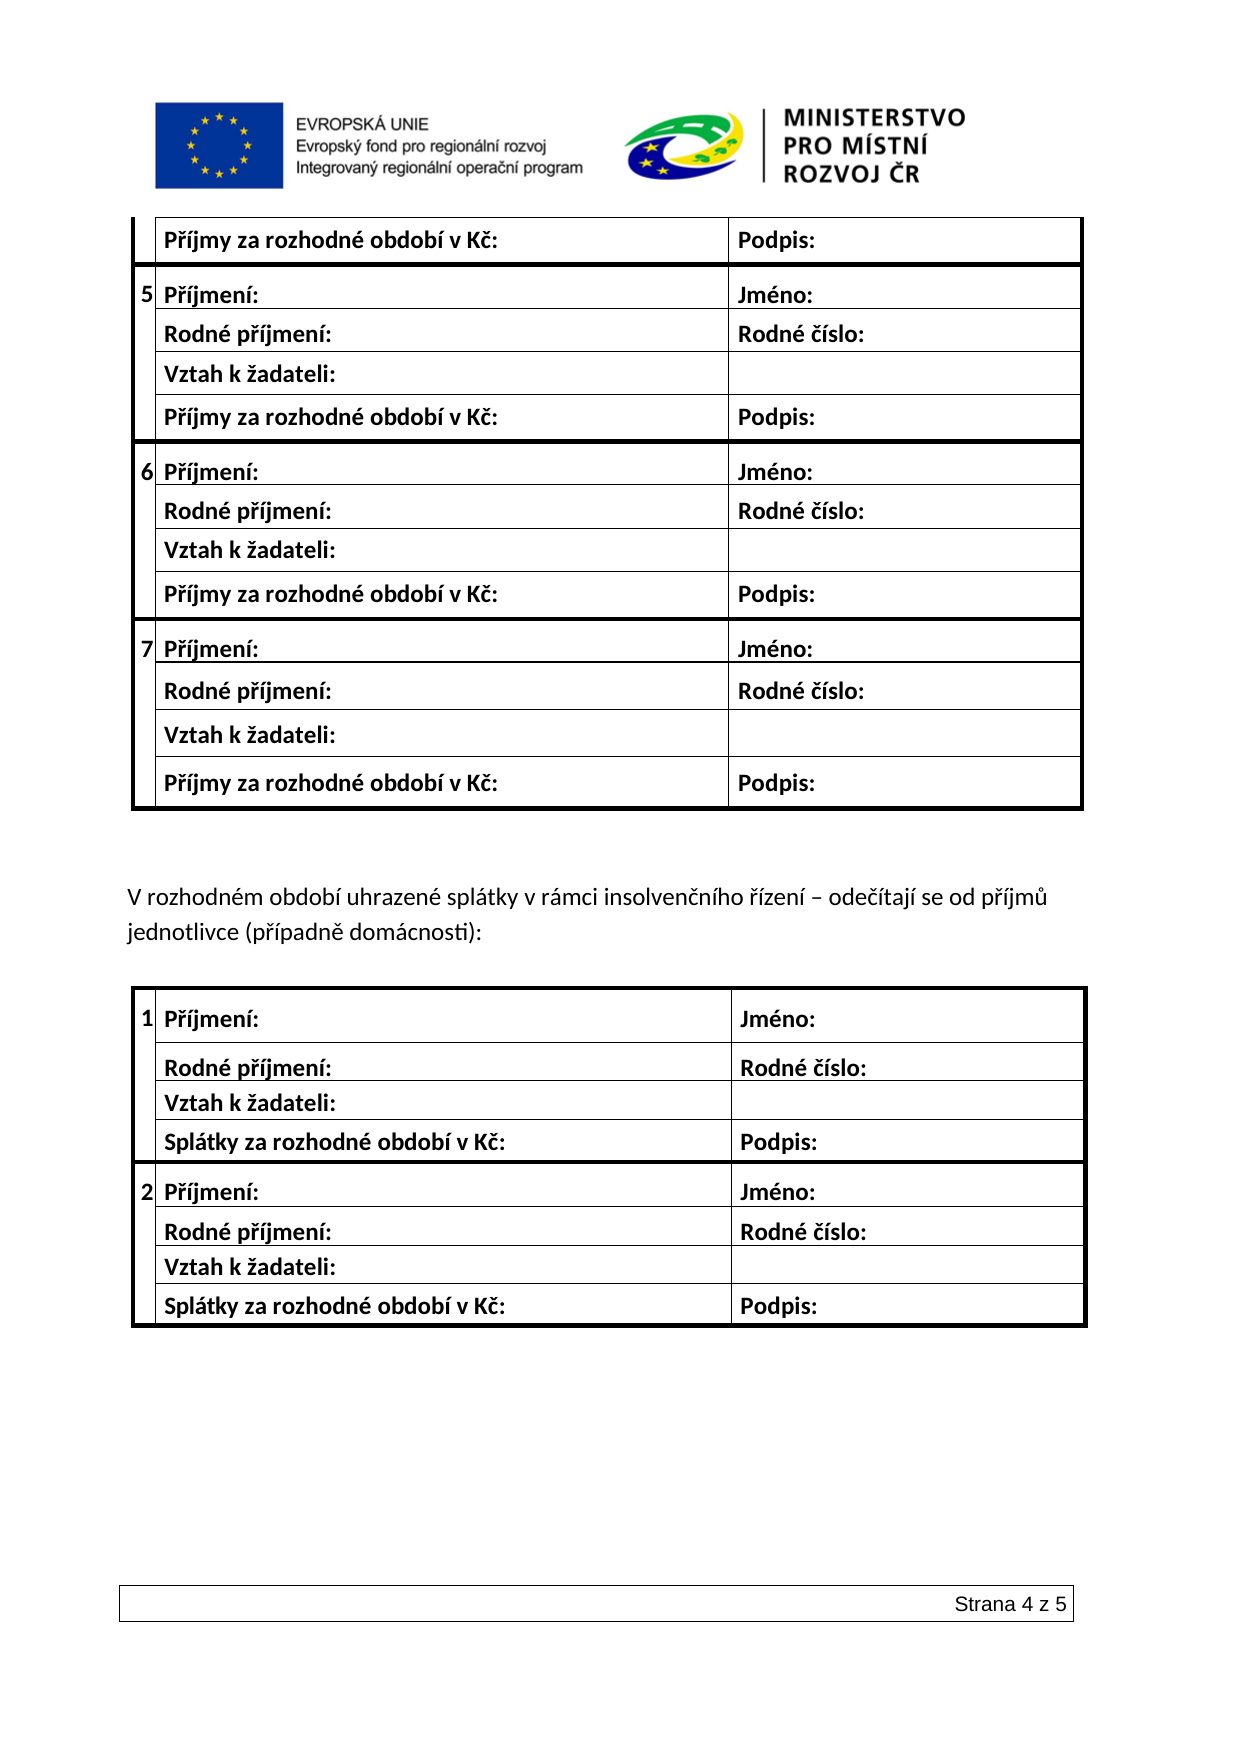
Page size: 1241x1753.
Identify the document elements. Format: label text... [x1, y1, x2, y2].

table_header Příjmení: [156, 990, 731, 1042]
table_cell Rodné číslo: [729, 485, 1080, 527]
table_cell Splátky za rozhodné období v Kč: [156, 1284, 731, 1323]
table_cell [732, 1246, 1083, 1283]
table_cell [729, 710, 1080, 756]
table_cell Rodné příjmení: [156, 485, 728, 527]
table_cell Vztah k žadateli: [156, 1081, 731, 1119]
table_cell Rodné příjmení: [156, 1207, 731, 1244]
table_header 1 [135, 990, 155, 1159]
table_cell Vztah k žadateli: [156, 710, 728, 756]
table_cell Podpis: [732, 1120, 1083, 1159]
table_cell Vztah k žadateli: [156, 529, 728, 571]
table_cell Jméno: [729, 444, 1080, 484]
table_cell Rodné příjmení: [156, 309, 728, 351]
table_cell Podpis: [729, 757, 1080, 806]
table_cell 5 [135, 267, 155, 439]
table_cell Splátky za rozhodné období v Kč: [156, 1120, 731, 1159]
picture [127, 73, 993, 217]
table_cell Rodné číslo: [732, 1207, 1083, 1244]
table_cell Rodné číslo: [732, 1043, 1083, 1080]
table_cell Příjmení: [156, 621, 728, 661]
table_cell Jméno: [729, 621, 1080, 661]
table_cell 6 [135, 444, 155, 616]
table_cell Jméno: [732, 1164, 1083, 1206]
table_cell Rodné číslo: [729, 663, 1080, 708]
table_cell Vztah k žadateli: [156, 352, 728, 394]
table_cell Rodné číslo: [729, 309, 1080, 351]
table_cell Příjmy za rozhodné období v Kč: [156, 218, 728, 262]
table_cell [729, 352, 1080, 394]
table_cell [729, 529, 1080, 571]
table_header Jméno: [732, 990, 1083, 1042]
table_cell Podpis: [729, 572, 1080, 616]
table_cell Rodné příjmení: [156, 1043, 731, 1080]
table_cell 7 [135, 621, 155, 806]
table_cell Jméno: [729, 267, 1080, 308]
table_cell Podpis: [732, 1284, 1083, 1323]
table_cell Příjmy za rozhodné období v Kč: [156, 757, 728, 806]
table_cell Podpis: [729, 395, 1080, 439]
table_cell Příjmy za rozhodné období v Kč: [156, 572, 728, 616]
text V rozhodném období uhrazené splátky v rámci insolvenčního řízení – odečítají se od příjmů jednotlivce (případně domácnosti): [127, 881, 1107, 946]
table_cell Příjmení: [156, 444, 728, 484]
table_cell Podpis: [729, 218, 1080, 262]
table_cell Rodné příjmení: [156, 663, 728, 708]
table_cell [732, 1081, 1083, 1119]
table_cell Příjmy za rozhodné období v Kč: [156, 395, 728, 439]
table_cell Vztah k žadateli: [156, 1246, 731, 1283]
table_cell Příjmení: [156, 267, 728, 308]
table_cell 2 [135, 1164, 155, 1323]
table_cell Příjmení: [156, 1164, 731, 1206]
